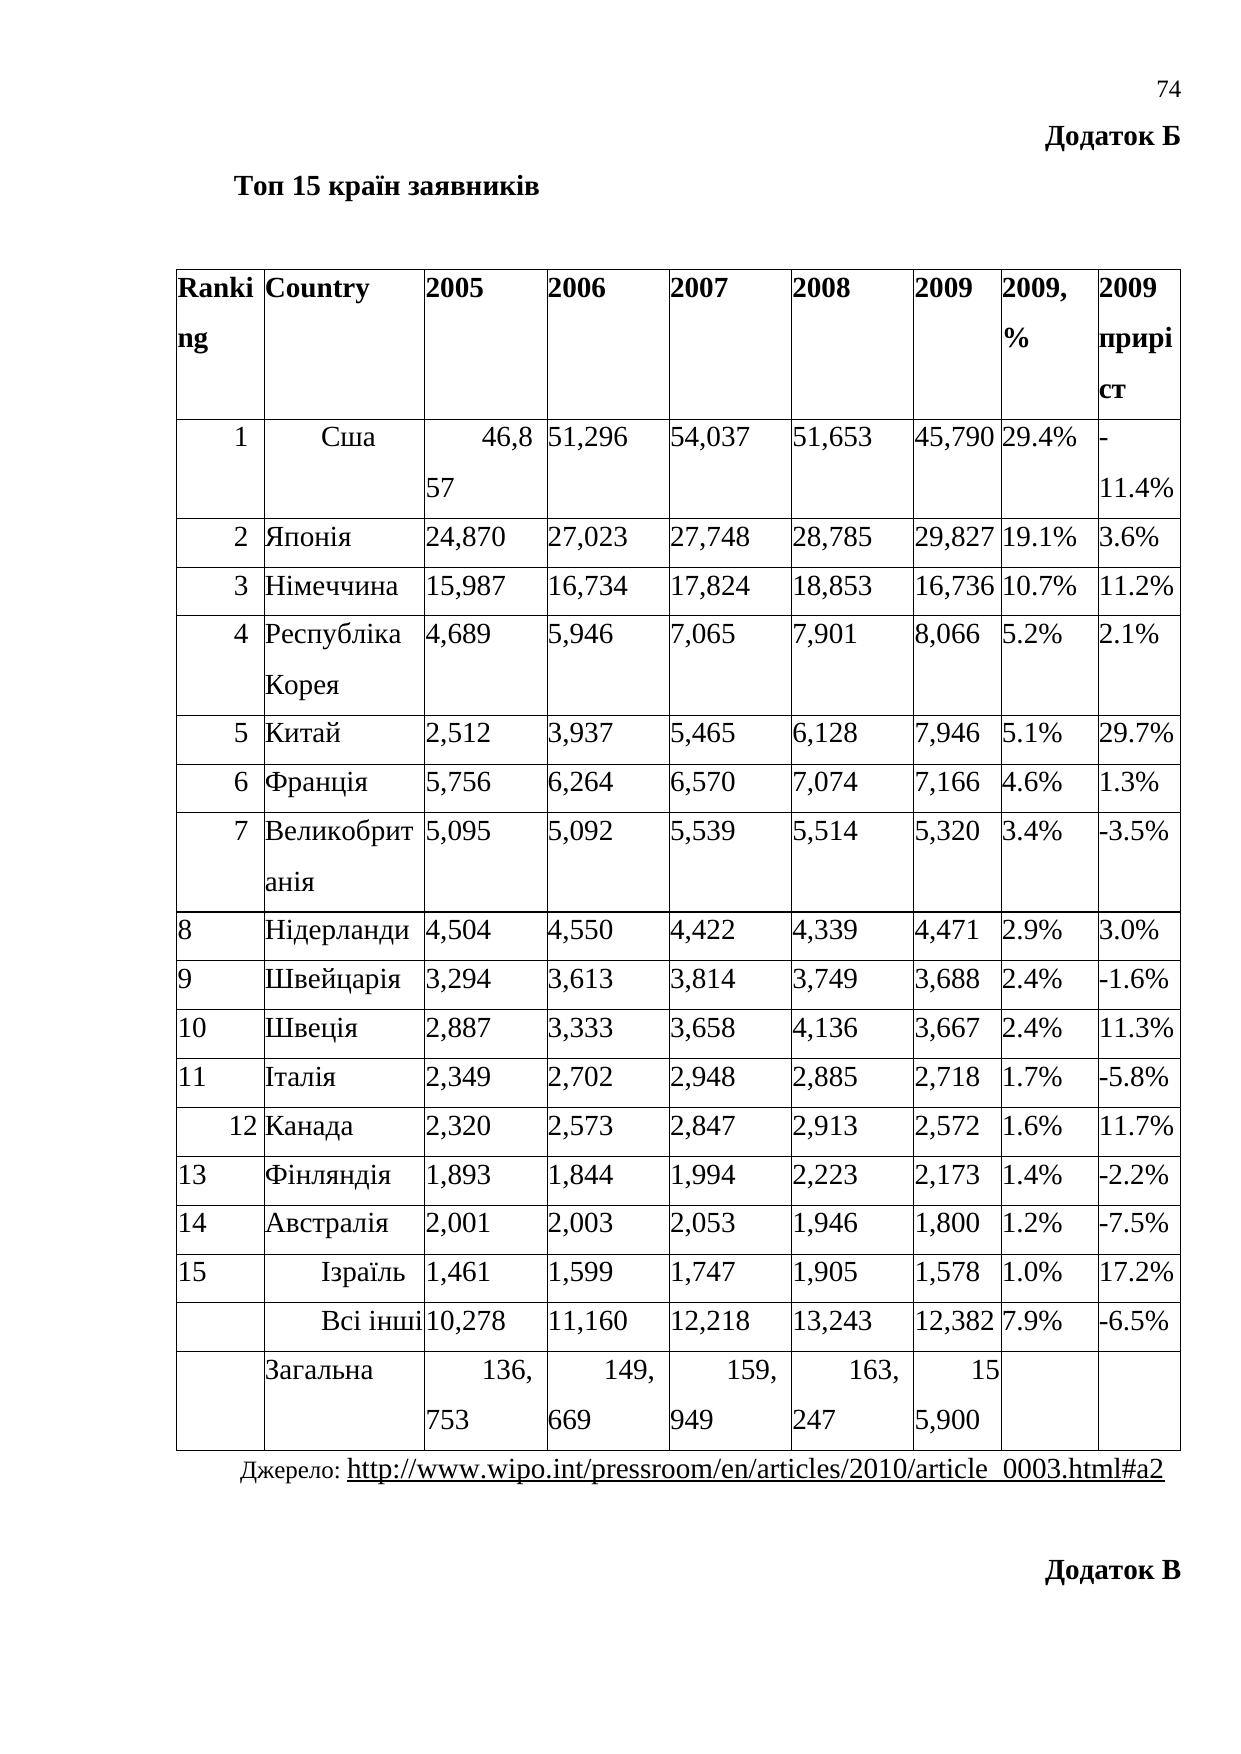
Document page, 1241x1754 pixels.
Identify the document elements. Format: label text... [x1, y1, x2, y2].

table_header 2007 [670, 270, 791, 418]
table_cell 12,382 [914, 1303, 1001, 1351]
table_cell 51,296 [548, 420, 669, 518]
table_cell 5,514 [792, 813, 913, 911]
table_cell 15,987 [425, 568, 547, 615]
table_cell 7.9% [1002, 1303, 1098, 1351]
table_header 2005 [425, 270, 547, 418]
table_cell 19.1% [1002, 519, 1098, 567]
table_cell 46,857 [425, 420, 547, 518]
table_cell 2,053 [670, 1206, 791, 1253]
table_cell 2,948 [670, 1059, 791, 1107]
table_cell 6,128 [792, 716, 913, 763]
table_cell -1.6% [1099, 961, 1180, 1009]
table_cell Швеція [265, 1010, 424, 1058]
table_cell 1.4% [1002, 1157, 1098, 1204]
table_cell 24,870 [425, 519, 547, 567]
table_cell 1,747 [670, 1255, 791, 1302]
table_cell 11.3% [1099, 1010, 1180, 1058]
table_cell Всі інші [265, 1303, 424, 1351]
table_cell 51,653 [792, 420, 913, 518]
table_cell 5,465 [670, 716, 791, 763]
table_cell 8 [177, 913, 264, 960]
table_cell 13 [177, 1157, 264, 1204]
table_cell 54,037 [670, 420, 791, 518]
table_cell 1,905 [792, 1255, 913, 1302]
table_cell [1002, 1352, 1098, 1450]
table_cell 12,218 [670, 1303, 791, 1351]
table_header 2006 [548, 270, 669, 418]
table_header 2009 приріст [1099, 270, 1180, 418]
table_cell 1.3% [1099, 765, 1180, 812]
table_cell 29,827 [914, 519, 1001, 567]
subtitle Топ 15 країн заявників [177, 168, 1181, 202]
table_cell -11.4% [1099, 420, 1180, 518]
table_cell 2.4% [1002, 961, 1098, 1009]
table_cell Загальна [265, 1352, 424, 1450]
table_cell Китай [265, 716, 424, 763]
table_cell -5.8% [1099, 1059, 1180, 1107]
table_cell [177, 1352, 264, 1450]
table_cell 8,066 [914, 616, 1001, 714]
table_cell 159,949 [670, 1352, 791, 1450]
table_cell 4 [177, 616, 264, 714]
table_cell 29.4% [1002, 420, 1098, 518]
table_cell 1,893 [425, 1157, 547, 1204]
table_cell 2,512 [425, 716, 547, 763]
table_cell 2 [177, 519, 264, 567]
table_cell 4,471 [914, 913, 1001, 960]
table_cell Італія [265, 1059, 424, 1107]
table_cell 163,247 [792, 1352, 913, 1450]
table_cell Франція [265, 765, 424, 812]
table_cell 2,887 [425, 1010, 547, 1058]
table_cell 5,539 [670, 813, 791, 911]
table_cell 4,339 [792, 913, 913, 960]
table_cell 5.1% [1002, 716, 1098, 763]
table_cell 2,913 [792, 1108, 913, 1156]
table_cell 2,320 [425, 1108, 547, 1156]
table_cell 4.6% [1002, 765, 1098, 812]
table_cell 2.1% [1099, 616, 1180, 714]
table_cell 28,785 [792, 519, 913, 567]
table_cell 2,847 [670, 1108, 791, 1156]
table_cell 1.7% [1002, 1059, 1098, 1107]
table_cell 7,946 [914, 716, 1001, 763]
table_cell 2,349 [425, 1059, 547, 1107]
table_cell 4,422 [670, 913, 791, 960]
table_cell 1,844 [548, 1157, 669, 1204]
table_cell 3,749 [792, 961, 913, 1009]
table_cell 7,166 [914, 765, 1001, 812]
table_header 2009 [914, 270, 1001, 418]
table_cell 3,294 [425, 961, 547, 1009]
table_cell 5 [177, 716, 264, 763]
table_cell 1,578 [914, 1255, 1001, 1302]
table_cell 4,504 [425, 913, 547, 960]
table_cell 2.9% [1002, 913, 1098, 960]
table_header Country [265, 270, 424, 418]
table_cell Сша [265, 420, 424, 518]
table_cell 14 [177, 1206, 264, 1253]
table_cell Австралія [265, 1206, 424, 1253]
table_cell 3 [177, 568, 264, 615]
table_cell 2.4% [1002, 1010, 1098, 1058]
table_cell 4,136 [792, 1010, 913, 1058]
table_cell 1.0% [1002, 1255, 1098, 1302]
table_cell 9 [177, 961, 264, 1009]
table_cell Ізраїль [265, 1255, 424, 1302]
table_cell 2,718 [914, 1059, 1001, 1107]
table_cell 27,748 [670, 519, 791, 567]
table_cell 3,613 [548, 961, 669, 1009]
table_cell 5,095 [425, 813, 547, 911]
table_cell 11 [177, 1059, 264, 1107]
table_cell 3,688 [914, 961, 1001, 1009]
table_cell 3.0% [1099, 913, 1180, 960]
table_cell 11.7% [1099, 1108, 1180, 1156]
table_cell 16,734 [548, 568, 669, 615]
table_cell Канада [265, 1108, 424, 1156]
table_cell 1,461 [425, 1255, 547, 1302]
table_cell 1.6% [1002, 1108, 1098, 1156]
table_cell 6,264 [548, 765, 669, 812]
table_cell 3.6% [1099, 519, 1180, 567]
table_cell 2,001 [425, 1206, 547, 1253]
table_cell 1.2% [1002, 1206, 1098, 1253]
table_cell 18,853 [792, 568, 913, 615]
table_cell 6,570 [670, 765, 791, 812]
table_cell Республіка Корея [265, 616, 424, 714]
table_cell 3,658 [670, 1010, 791, 1058]
table_cell 7,065 [670, 616, 791, 714]
table_cell 2,885 [792, 1059, 913, 1107]
text Додаток В [177, 1552, 1181, 1586]
table_cell 2,702 [548, 1059, 669, 1107]
table_cell 136,753 [425, 1352, 547, 1450]
table_cell 5,320 [914, 813, 1001, 911]
table_cell 1,994 [670, 1157, 791, 1204]
table_cell 17,824 [670, 568, 791, 615]
table_cell 13,243 [792, 1303, 913, 1351]
table_header 2009, % [1002, 270, 1098, 418]
table_cell -6.5% [1099, 1303, 1180, 1351]
table_cell 5,946 [548, 616, 669, 714]
table_cell 7,074 [792, 765, 913, 812]
table_header Ranking [177, 270, 264, 418]
table_cell Фінляндія [265, 1157, 424, 1204]
subtitle Додаток Б [177, 118, 1181, 152]
table_header 2008 [792, 270, 913, 418]
table_cell 29.7% [1099, 716, 1180, 763]
table_cell 7 [177, 813, 264, 911]
table_cell 5,092 [548, 813, 669, 911]
table_cell 2,572 [914, 1108, 1001, 1156]
table_cell Японія [265, 519, 424, 567]
table_cell [177, 1303, 264, 1351]
table_cell 17.2% [1099, 1255, 1180, 1302]
table_cell 11.2% [1099, 568, 1180, 615]
table_cell [1099, 1352, 1180, 1450]
table_cell 155,900 [914, 1352, 1001, 1450]
table_cell Нідерланди [265, 913, 424, 960]
table_cell 1 [177, 420, 264, 518]
table_cell 1,599 [548, 1255, 669, 1302]
table_cell 3,814 [670, 961, 791, 1009]
table_cell 5.2% [1002, 616, 1098, 714]
table_cell 3,667 [914, 1010, 1001, 1058]
table_cell 11,160 [548, 1303, 669, 1351]
table_cell Німеччина [265, 568, 424, 615]
table_cell 1,946 [792, 1206, 913, 1253]
table_cell Швейцарія [265, 961, 424, 1009]
table_cell 45,790 [914, 420, 1001, 518]
table_cell 149,669 [548, 1352, 669, 1450]
table_cell 3,937 [548, 716, 669, 763]
table_cell 27,023 [548, 519, 669, 567]
table_cell 16,736 [914, 568, 1001, 615]
table_cell -7.5% [1099, 1206, 1180, 1253]
table_cell 15 [177, 1255, 264, 1302]
table_cell -3.5% [1099, 813, 1180, 911]
table_cell 4,689 [425, 616, 547, 714]
table_cell 5,756 [425, 765, 547, 812]
table_cell 4,550 [548, 913, 669, 960]
table_cell 10.7% [1002, 568, 1098, 615]
table_cell 3.4% [1002, 813, 1098, 911]
table_cell 2,003 [548, 1206, 669, 1253]
table_cell 12 [177, 1108, 264, 1156]
table_cell Великобританія [265, 813, 424, 911]
table_cell 2,573 [548, 1108, 669, 1156]
table_cell 10,278 [425, 1303, 547, 1351]
table_cell 6 [177, 765, 264, 812]
table_cell 10 [177, 1010, 264, 1058]
table_cell 2,223 [792, 1157, 913, 1204]
text Джерело: http://www.wipo.int/pressroom/en/articles/2010/article_0003.html#a2 [177, 1451, 1181, 1485]
table_cell 1,800 [914, 1206, 1001, 1253]
table_cell 3,333 [548, 1010, 669, 1058]
table_cell -2.2% [1099, 1157, 1180, 1204]
table_cell 2,173 [914, 1157, 1001, 1204]
table_cell 7,901 [792, 616, 913, 714]
